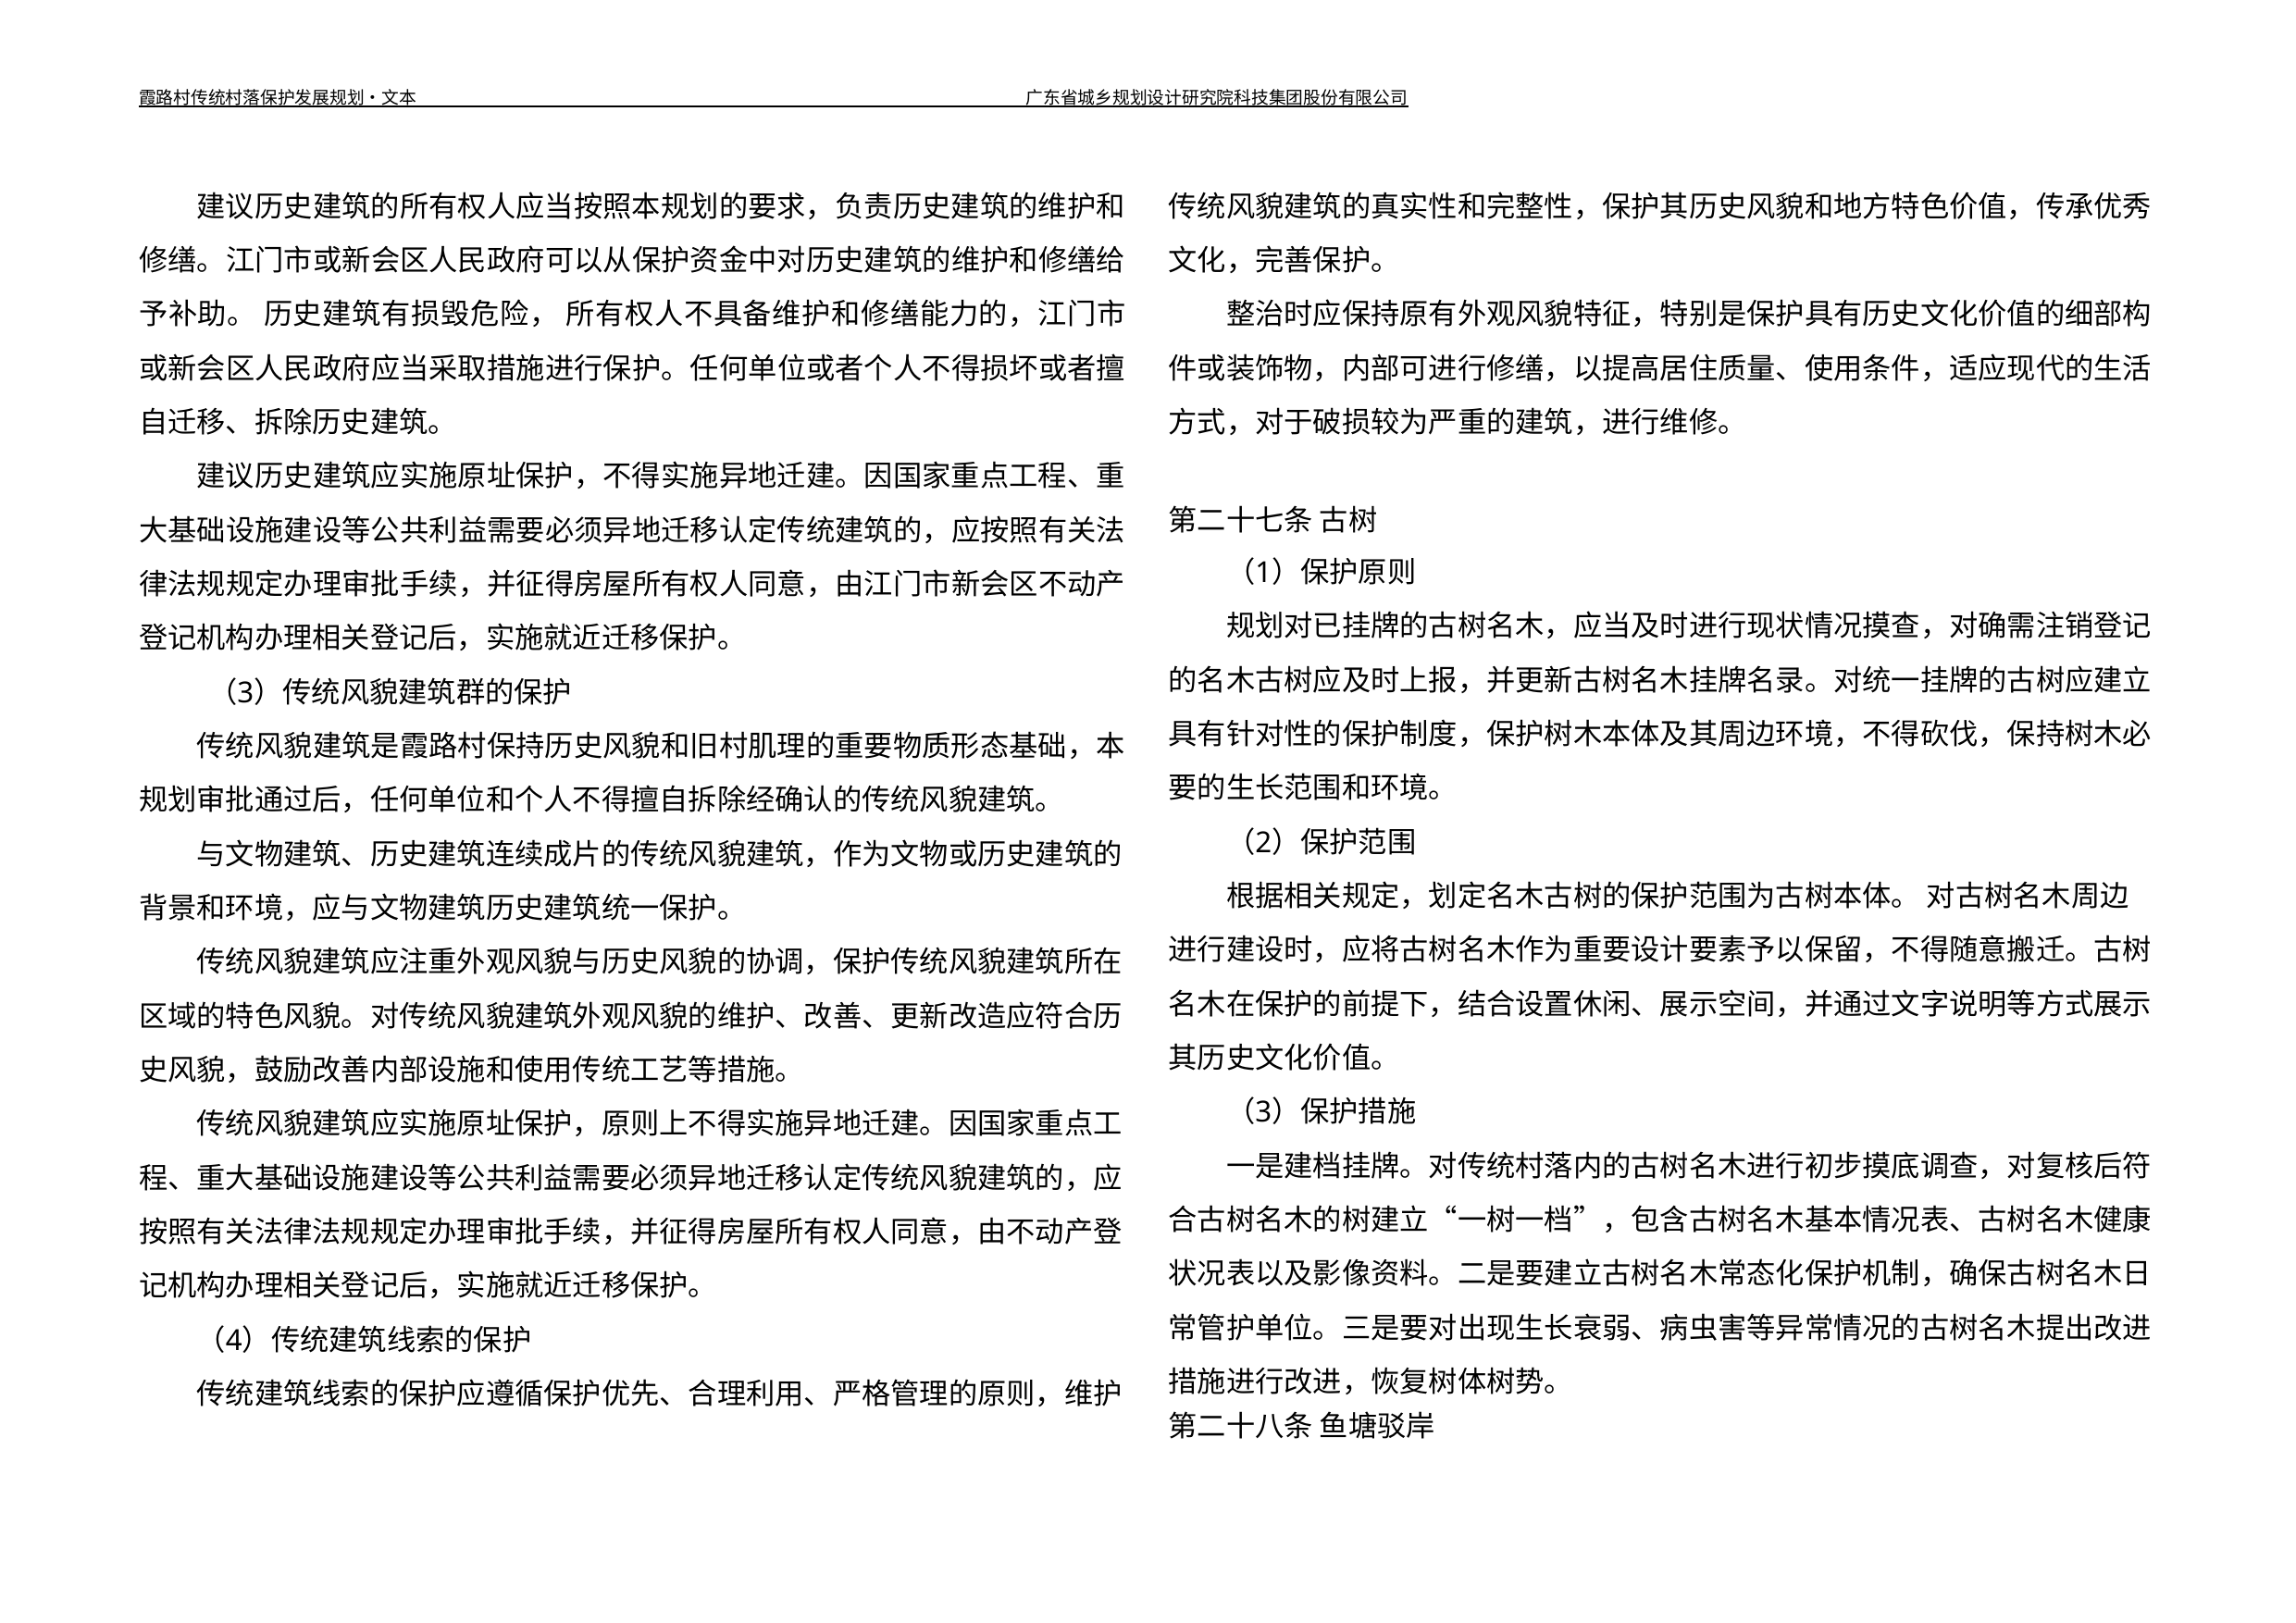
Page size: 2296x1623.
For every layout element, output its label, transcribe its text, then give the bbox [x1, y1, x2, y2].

text 传统建筑线索的保护应遵循保护优先、合理利用、严格管理的原则，维护传统风貌建筑的真实性和完整性，保护其历史风貌和地方特色价值，传承优秀文化，完善保护。 [139, 1361, 1127, 1415]
text 传统风貌建筑应注重外观风貌与历史风貌的协调，保护传统风貌建筑所在区域的特色风貌。对传统风貌建筑外观风貌的维护、改善、更新改造应符合历史风貌，鼓励改善内部设施和使用传统工艺等措施。 [139, 929, 1127, 1091]
text 建议历史建筑的所有权人应当按照本规划的要求，负责历史建筑的维护和修缮。江门市或新会区人民政府可以从保护资金中对历史建筑的维护和修缮给予补助。 历史建筑有损毁危险， 所有权人不具备维护和修缮能力的，江门市或新会区人民政府应当采取措施进行保护。任何单位或者个人不得损坏或者擅自迁移、拆除历史建筑。 [139, 173, 1127, 443]
text 传统建筑线索的保护应遵循保护优先、合理利用、严格管理的原则，维护传统风貌建筑的真实性和完整性，保护其历史风貌和地方特色价值，传承优秀文化，完善保护。 [1168, 173, 2156, 281]
text 根据相关规定，划定名木古树的保护范围为古树本体。 对古树名木周边进行建设时，应将古树名木作为重要设计要素予以保留，不得随意搬迁。古树名木在保护的前提下，结合设置休闲、展示空间，并通过文字说明等方式展示其历史文化价值。 [1168, 863, 2156, 1079]
text 建议历史建筑应实施原址保护，不得实施异地迁建。因国家重点工程、重大基础设施建设等公共利益需要必须异地迁移认定传统建筑的，应按照有关法律法规规定办理审批手续，并征得房屋所有权人同意，由江门市新会区不动产登记机构办理相关登记后，实施就近迁移保护。 [139, 443, 1127, 659]
text 传统风貌建筑应实施原址保护，原则上不得实施异地迁建。因国家重点工程、重大基础设施建设等公共利益需要必须异地迁移认定传统风貌建筑的，应按照有关法律法规规定办理审批手续，并征得房屋所有权人同意，由不动产登记机构办理相关登记后，实施就近迁移保护。 [139, 1091, 1127, 1307]
text （2）保护范围 [1168, 809, 2156, 863]
list 古树 [1168, 497, 2156, 539]
text 整治时应保持原有外观风貌特征，特别是保护具有历史文化价值的细部构件或装饰物，内部可进行修缮，以提高居住质量、使用条件，适应现代的生活方式，对于破损较为严重的建筑，进行维修。 [1168, 281, 2156, 443]
text 与文物建筑、历史建筑连续成片的传统风貌建筑，作为文物或历史建筑的背景和环境，应与文物建筑历史建筑统一保护。 [139, 821, 1127, 929]
text 一是建档挂牌。对传统村落内的古树名木进行初步摸底调查，对复核后符合古树名木的树建立“一树一档”，包含古树名木基本情况表、古树名木健康状况表以及影像资料。二是要建立古树名木常态化保护机制，确保古树名木日常管护单位。三是要对出现生长衰弱、病虫害等异常情况的古树名木提出改进措施进行改进，恢复树体树势。 [1168, 1133, 2156, 1403]
text （3）传统风貌建筑群的保护 [180, 659, 1127, 713]
list 鱼塘驳岸 [1168, 1403, 2156, 1444]
text （3）保护措施 [1168, 1079, 2156, 1133]
text 规划对已挂牌的古树名木，应当及时进行现状情况摸查，对确需注销登记的名木古树应及时上报，并更新古树名木挂牌名录。对统一挂牌的古树应建立具有针对性的保护制度，保护树木本体及其周边环境，不得砍伐，保持树木必要的生长范围和环境。 [1168, 593, 2156, 809]
text （4）传统建筑线索的保护 [139, 1307, 1127, 1361]
text （1）保护原则 [1168, 539, 2156, 593]
text 传统风貌建筑是霞路村保持历史风貌和旧村肌理的重要物质形态基础，本规划审批通过后，任何单位和个人不得擅自拆除经确认的传统风貌建筑。 [139, 713, 1127, 821]
